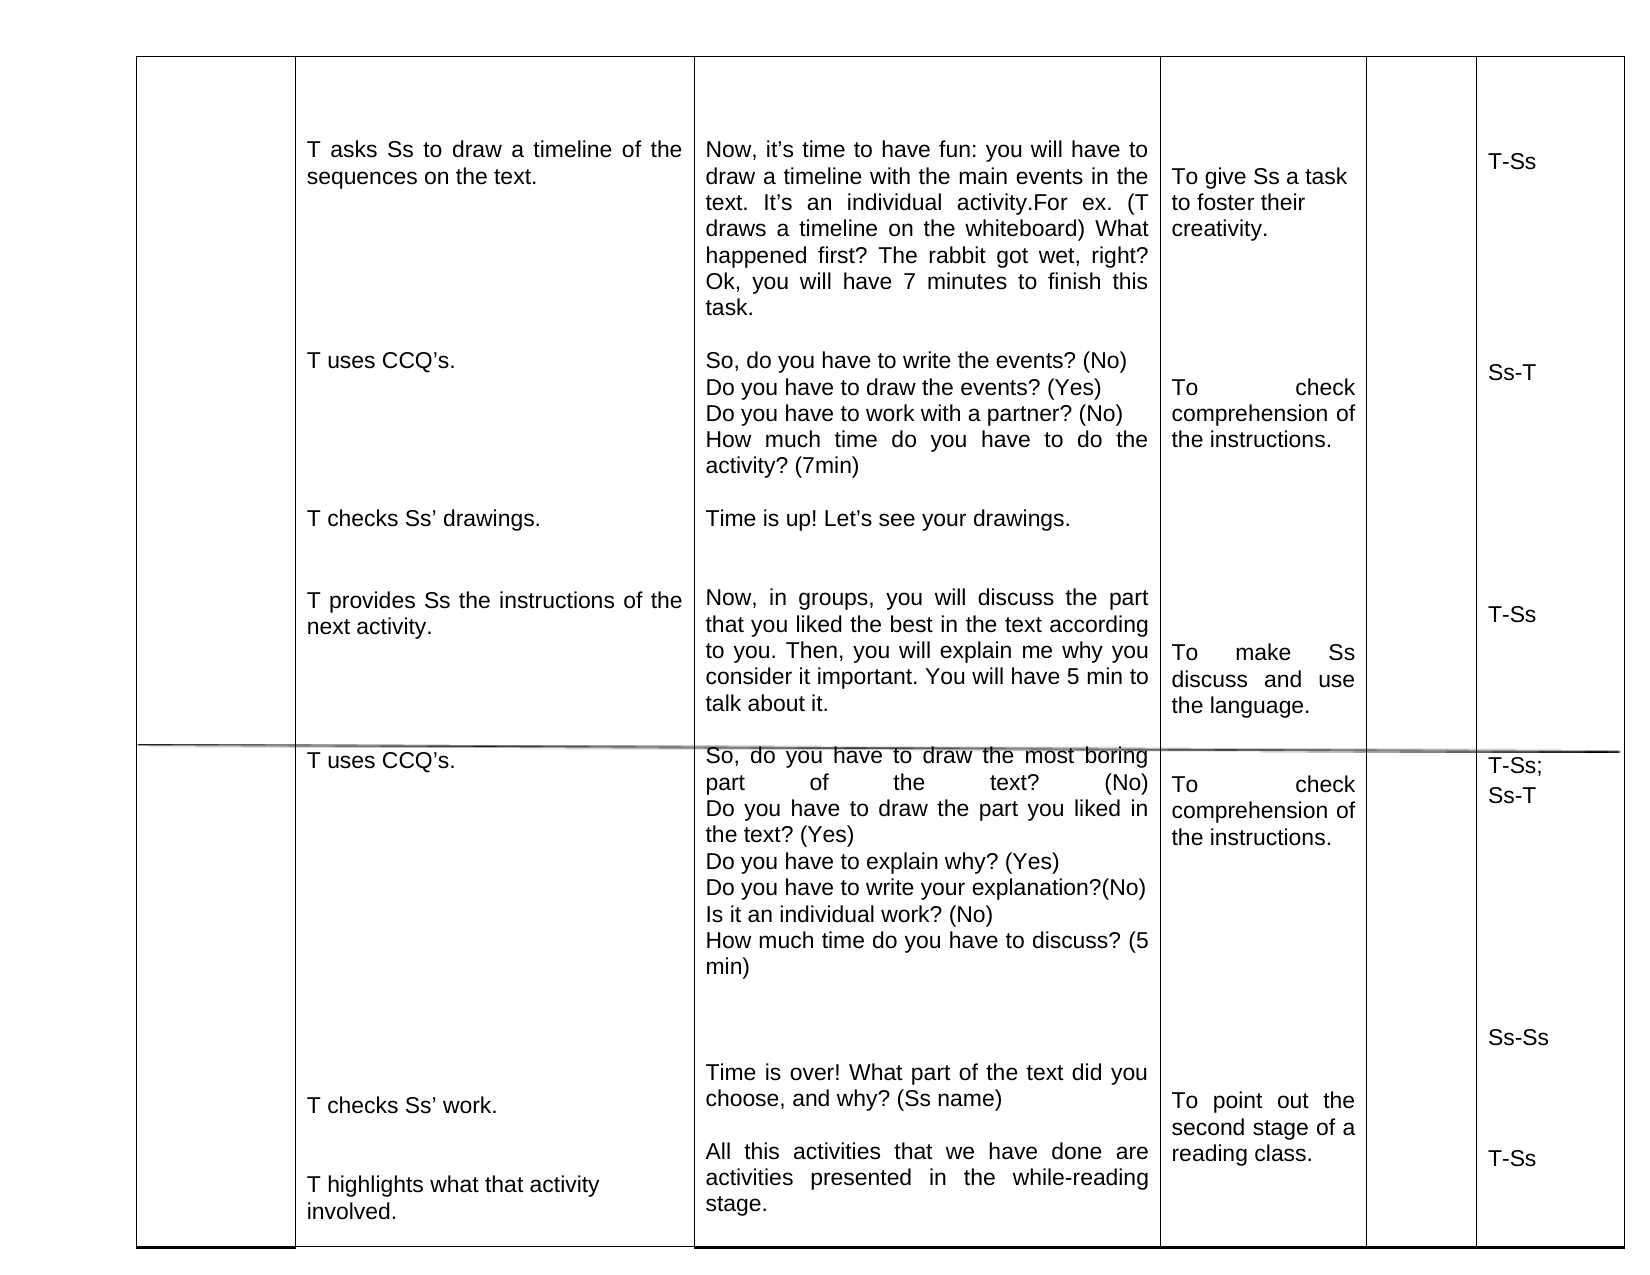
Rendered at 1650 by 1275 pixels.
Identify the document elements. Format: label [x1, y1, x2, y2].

table_cell [1161, 57, 1366, 744]
table_cell [296, 753, 694, 1246]
table_cell [137, 57, 295, 744]
table_cell [1367, 57, 1476, 744]
table_cell [1161, 753, 1366, 1246]
table_cell [137, 753, 295, 1246]
table_cell [1367, 753, 1476, 1246]
picture [137, 744, 1621, 753]
table_cell [1477, 57, 1624, 1246]
table_cell [296, 57, 694, 744]
table_cell [695, 57, 1160, 744]
table_cell [695, 753, 1160, 1246]
